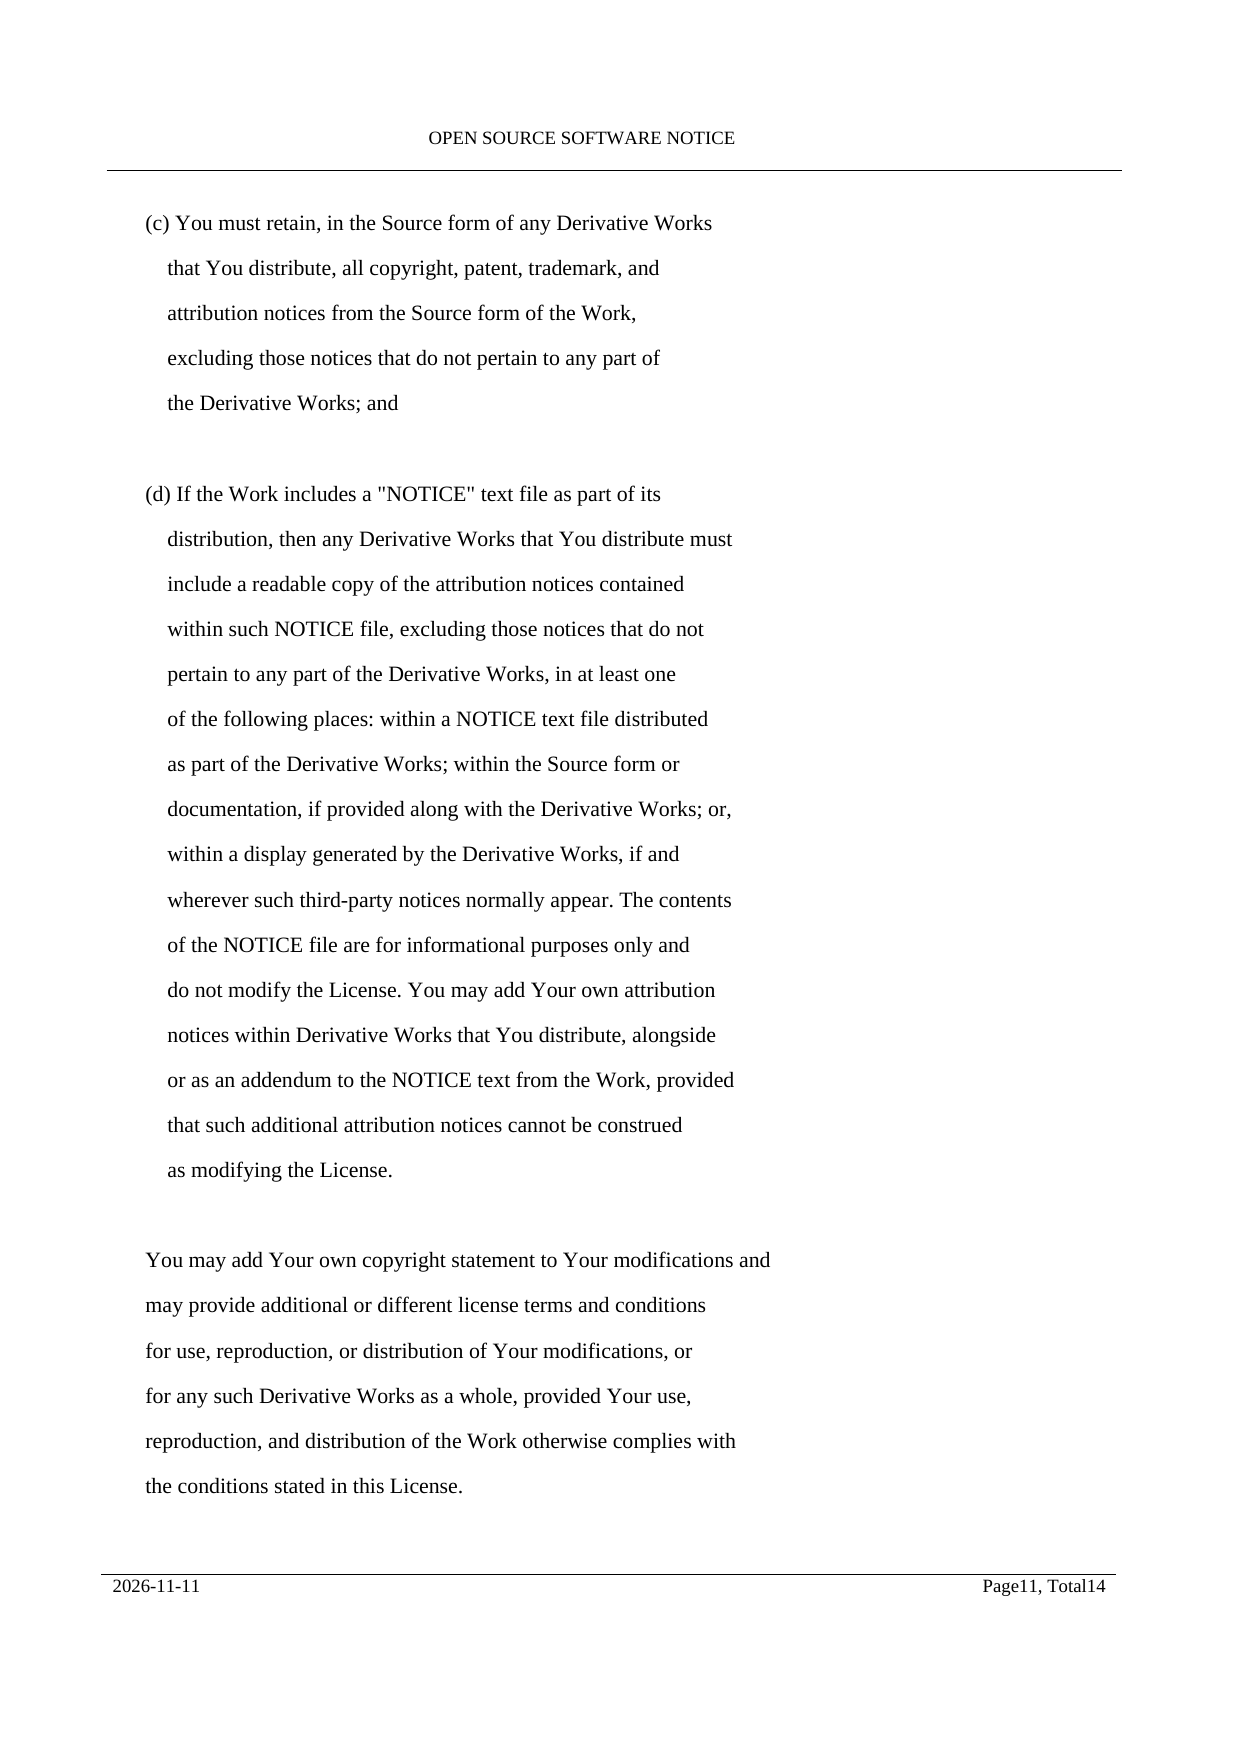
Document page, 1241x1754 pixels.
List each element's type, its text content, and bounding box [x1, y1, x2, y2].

text the conditions stated in this License. [112, 1469, 1128, 1502]
text may provide additional or different license terms and conditions [112, 1289, 1128, 1321]
text notices within Derivative Works that You distribute, alongside [112, 1018, 1128, 1051]
text do not modify the License. You may add Your own attribution [112, 973, 1128, 1006]
text distribution, then any Derivative Works that You distribute must [112, 522, 1128, 554]
text excluding those notices that do not pertain to any part of [112, 342, 1128, 374]
text as part of the Derivative Works; within the Source form or [112, 748, 1128, 780]
text (d) If the Work includes a "NOTICE" text file as part of its [112, 477, 1128, 509]
text that such additional attribution notices cannot be construed [112, 1108, 1128, 1141]
text wherever such third-party notices normally appear. The contents [112, 883, 1128, 915]
text as modifying the License. [112, 1153, 1128, 1186]
text of the NOTICE file are for informational purposes only and [112, 928, 1128, 961]
text that You distribute, all copyright, patent, trademark, and [112, 251, 1128, 284]
text documentation, if provided along with the Derivative Works; or, [112, 793, 1128, 825]
text (c) You must retain, in the Source form of any Derivative Works [112, 206, 1128, 239]
text within such NOTICE file, excluding those notices that do not [112, 612, 1128, 645]
text include a readable copy of the attribution notices contained [112, 567, 1128, 600]
text within a display generated by the Derivative Works, if and [112, 838, 1128, 870]
text reproduction, and distribution of the Work otherwise complies with [112, 1424, 1128, 1457]
text You may add Your own copyright statement to Your modifications and [112, 1244, 1128, 1276]
text pertain to any part of the Derivative Works, in at least one [112, 657, 1128, 690]
text for any such Derivative Works as a whole, provided Your use, [112, 1379, 1128, 1412]
text attribution notices from the Source form of the Work, [112, 297, 1128, 329]
text or as an addendum to the NOTICE text from the Work, provided [112, 1063, 1128, 1096]
text of the following places: within a NOTICE text file distributed [112, 702, 1128, 735]
text for use, reproduction, or distribution of Your modifications, or [112, 1334, 1128, 1366]
text the Derivative Works; and [112, 387, 1128, 419]
